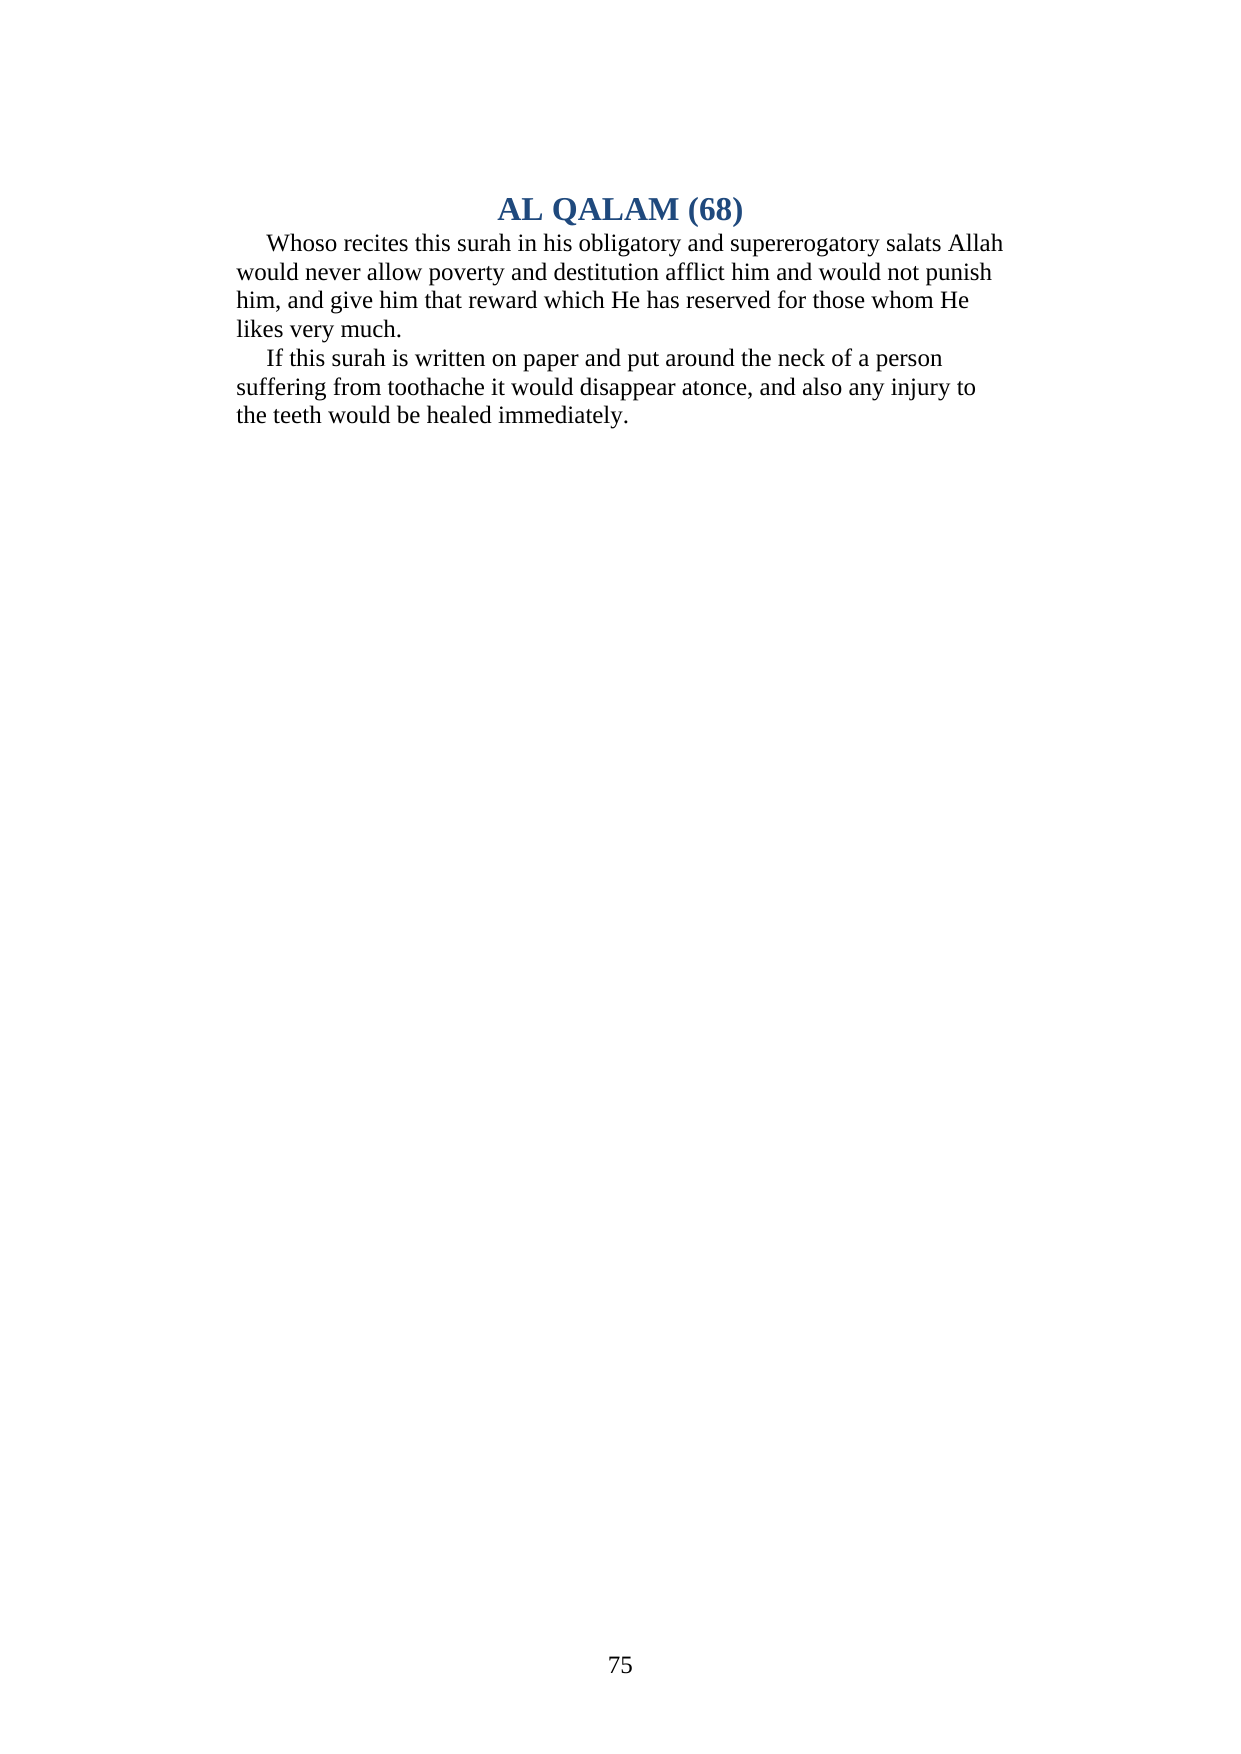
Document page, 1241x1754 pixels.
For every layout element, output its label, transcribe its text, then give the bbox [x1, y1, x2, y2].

subtitle AL QALAM (68) [236, 190, 1004, 228]
text Whoso recites this surah in his obligatory and supererogatory salats Allah would never allow poverty and destitution afflict him and would not punish him, and give him that reward which He has reserved for those whom He likes very much. [236, 228, 1004, 343]
text If this surah is written on paper and put around the neck of a person suffering from toothache it would disappear atonce, and also any injury to the teeth would be healed immediately. [236, 343, 1004, 429]
